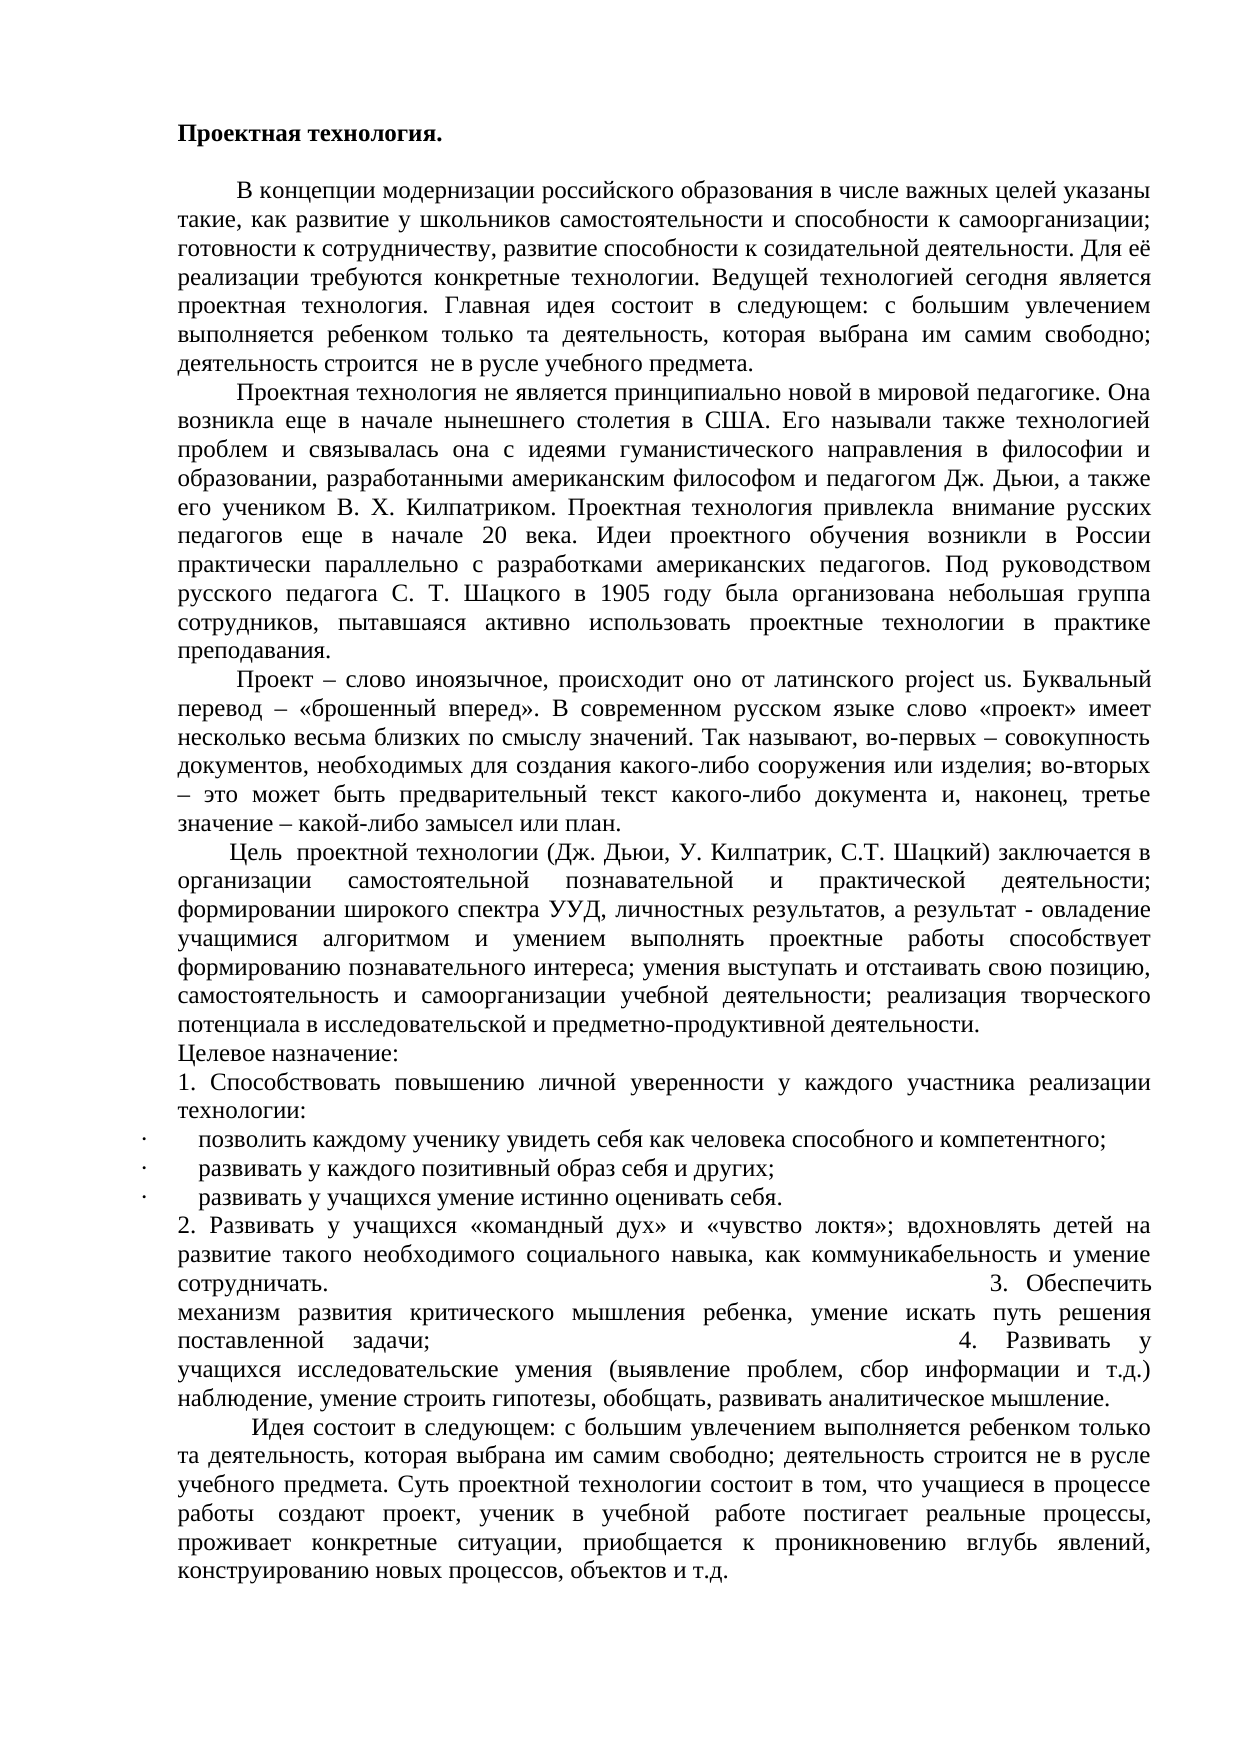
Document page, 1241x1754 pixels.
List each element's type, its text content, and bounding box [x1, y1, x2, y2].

text · позволить каждому ученику увидеть себя как человека способного и компетентного; [140, 1124, 1152, 1153]
text Целевое назначение: [177, 1038, 1152, 1067]
text 1. Способствовать повышению личной уверенности у каждого участника реализации технологии: [177, 1067, 1152, 1124]
text Цель проектной технологии (Дж. Дьюи, У. Килпатрик, С.Т. Шацкий) заключается в организации самостоятельной познавательной и практической деятельности; формировании широкого спектра УУД, личностных результатов, а результат - овладение учащимися алгоритмом и умением выполнять проектные работы способствует формированию познавательного интереса; умения выступать и отстаивать свою позицию, самостоятельность и самоорганизации учебной деятельности; реализация творческого потенциала в исследовательской и предметно-продуктивной деятельности. [177, 837, 1152, 1038]
text · развивать у учащихся умение истинно оценивать себя. [140, 1182, 1152, 1211]
text Проектная технология не является принципиально новой в мировой педагогике. Она возникла еще в начале нынешнего столетия в США. Его называли также технологией проблем и связывалась она с идеями гуманистического направления в философии и образовании, разработанными американским философом и педагогом Дж. Дьюи, а также его учеником В. Х. Килпатриком. Проектная технология привлекла внимание русских педагогов еще в начале 20 века. Идеи проектного обучения возникли в России практически параллельно с разработками американских педагогов. Под руководством русского педагога С. Т. Шацкого в 1905 году была организована небольшая группа сотрудников, пытавшаяся активно использовать проектные технологии в практике преподавания. [177, 377, 1152, 664]
text Проект – слово иноязычное, происходит оно от латинского project us. Буквальный перевод – «брошенный вперед». В современном русском языке слово «проект» имеет несколько весьма близких по смыслу значений. Так называют, во-первых – совокупность документов, необходимых для создания какого-либо сооружения или изделия; во-вторых – это может быть предварительный текст какого-либо документа и, наконец, третье значение – какой-либо замысел или план. [177, 664, 1152, 837]
text Проектная технология. [177, 118, 1152, 147]
text 2. Развивать у учащихся «командный дух» и «чувство локтя»; вдохновлять детей на развитие такого необходимого социального навыка, как коммуникабельность и умение сотрудничать. 3. Обеспечить механизм развития критического мышления ребенка, умение искать путь решения поставленной задачи; 4. Развивать у учащихся исследовательские умения (выявление проблем, сбор информации и т.д.) наблюдение, умение строить гипотезы, обобщать, развивать аналитическое мышление. [177, 1211, 1152, 1412]
text Идея состоит в следующем: с большим увлечением выполняется ребенком только та деятельность, которая выбрана им самим свободно; деятельность строится не в русле учебного предмета. Суть проектной технологии состоит в том, что учащиеся в процессе работы создают проект, ученик в учебной работе постигает реальные процессы, проживает конкретные ситуации, приобщается к проникновению вглубь явлений, конструированию новых процессов, объектов и т.д. [177, 1412, 1152, 1584]
text В концепции модернизации российского образования в числе важных целей указаны такие, как развитие у школьников самостоятельности и способности к самоорганизации; готовности к сотрудничеству, развитие способности к созидательной деятельности. Для её реализации требуются конкретные технологии. Ведущей технологией сегодня является проектная технология. Главная идея состоит в следующем: с большим увлечением выполняется ребенком только та деятельность, которая выбрана им самим свободно; деятельность строится не в русле учебного предмета. [177, 176, 1152, 377]
text · развивать у каждого позитивный образ себя и других; [140, 1153, 1152, 1182]
